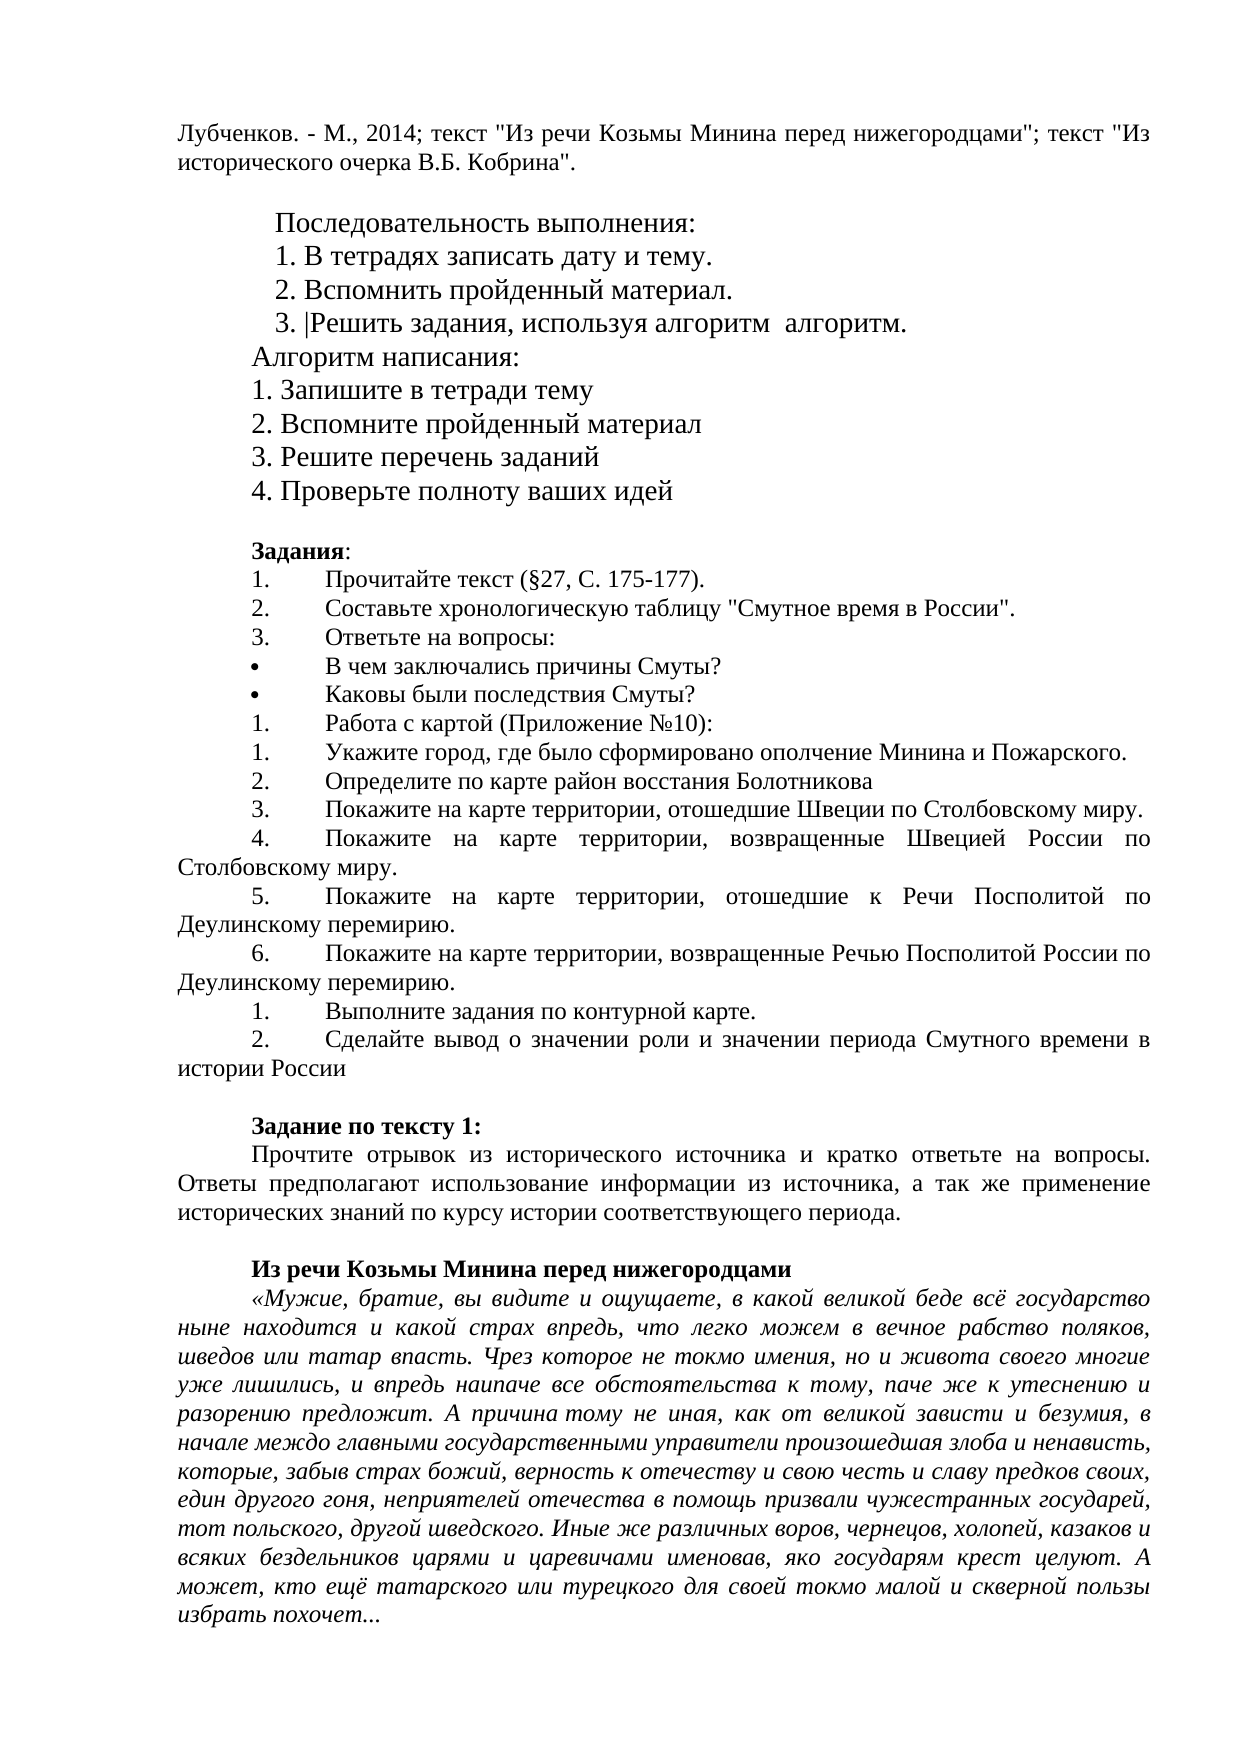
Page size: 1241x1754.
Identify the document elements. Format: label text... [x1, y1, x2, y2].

text Последовательность выполнения: [201, 205, 1152, 238]
text 1. Запишите в тетради тему [177, 372, 1152, 406]
list Ответьте на вопросы: [177, 622, 1152, 651]
list В чем заключались причины Смуты? [177, 651, 1152, 679]
text 1. В тетрадях записать дату и тему. [201, 238, 1152, 272]
text 4. Проверьте полноту ваших идей [177, 473, 1152, 507]
text Алгоритм написания: [177, 339, 1152, 372]
list Составьте хронологическую таблицу "Смутное время в России". [177, 593, 1152, 622]
text 3. Решите перечень заданий [177, 439, 1152, 473]
text 2. Вспомните пройденный материал [177, 406, 1152, 439]
list Прочитайте текст (§27, С. 175-177). [177, 564, 1152, 593]
text 2. Вспомнить пройденный материал. [201, 272, 1152, 305]
list Покажите на карте территории, отошедшие к Речи Посполитой по Деулинскому перемирию. [177, 881, 1152, 938]
list Каковы были последствия Смуты? [177, 679, 1152, 708]
text «Мужие, братие, вы видите и ощущаете, в какой великой беде всё государство ныне находится и какой страх впредь, что легко можем в вечное рабство поляков, шведов или татар впасть. Чрез которое не токмо имения, но и живота своего многие уже лишились, и впредь наипаче все обстоятельства к тому, паче же к утеснению и разорению предложит. А причина тому не иная, как от великой зависти и безумия, в начале междо главными государственными управители произошедшая злоба и ненависть, которые, забыв страх божий, верность к отечеству и свою честь и славу предков своих, един другого гоня, неприятелей отечества в помощь призвали чужестранных государей, тот польского, другой шведского. Иные же различных воров, чернецов, холопей, казаков и всяких бездельников царями и царевичами именовав, яко государям крест целуют. А может, кто ещё татарского или турецкого для своей токмо малой и скверной пользы избрать похочет... [177, 1283, 1152, 1628]
text Задание по тексту 1: [177, 1111, 1152, 1139]
list Сделайте вывод о значении роли и значении периода Смутного времени в истории России [177, 1024, 1152, 1082]
list Работа с картой (Приложение №10): [177, 708, 1152, 737]
list Укажите город, где было сформировано ополчение Минина и Пожарского. [177, 737, 1152, 766]
list Покажите на карте территории, отошедшие Швеции по Столбовскому миру. [177, 794, 1152, 823]
text Прочтите отрывок из исторического источника и кратко ответьте на вопросы. Ответы предполагают использование информации из источника, а так же применение исторических знаний по курсу истории соответствующего периода. [177, 1139, 1152, 1226]
list Выполните задания по контурной карте. [177, 996, 1152, 1024]
text 3. |Решить задания, используя алгоритм алгоритм. [201, 305, 1152, 339]
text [177, 118, 1152, 176]
list Покажите на карте территории, возвращенные Швецией России по Столбовскому миру. [177, 823, 1152, 881]
list Покажите на карте территории, возвращенные Речью Посполитой России по Деулинскому перемирию. [177, 938, 1152, 996]
list Определите по карте район восстания Болотникова [177, 766, 1152, 794]
text Задания: [177, 536, 1152, 564]
text Из речи Козьмы Минина перед нижегородцами [177, 1254, 1152, 1283]
